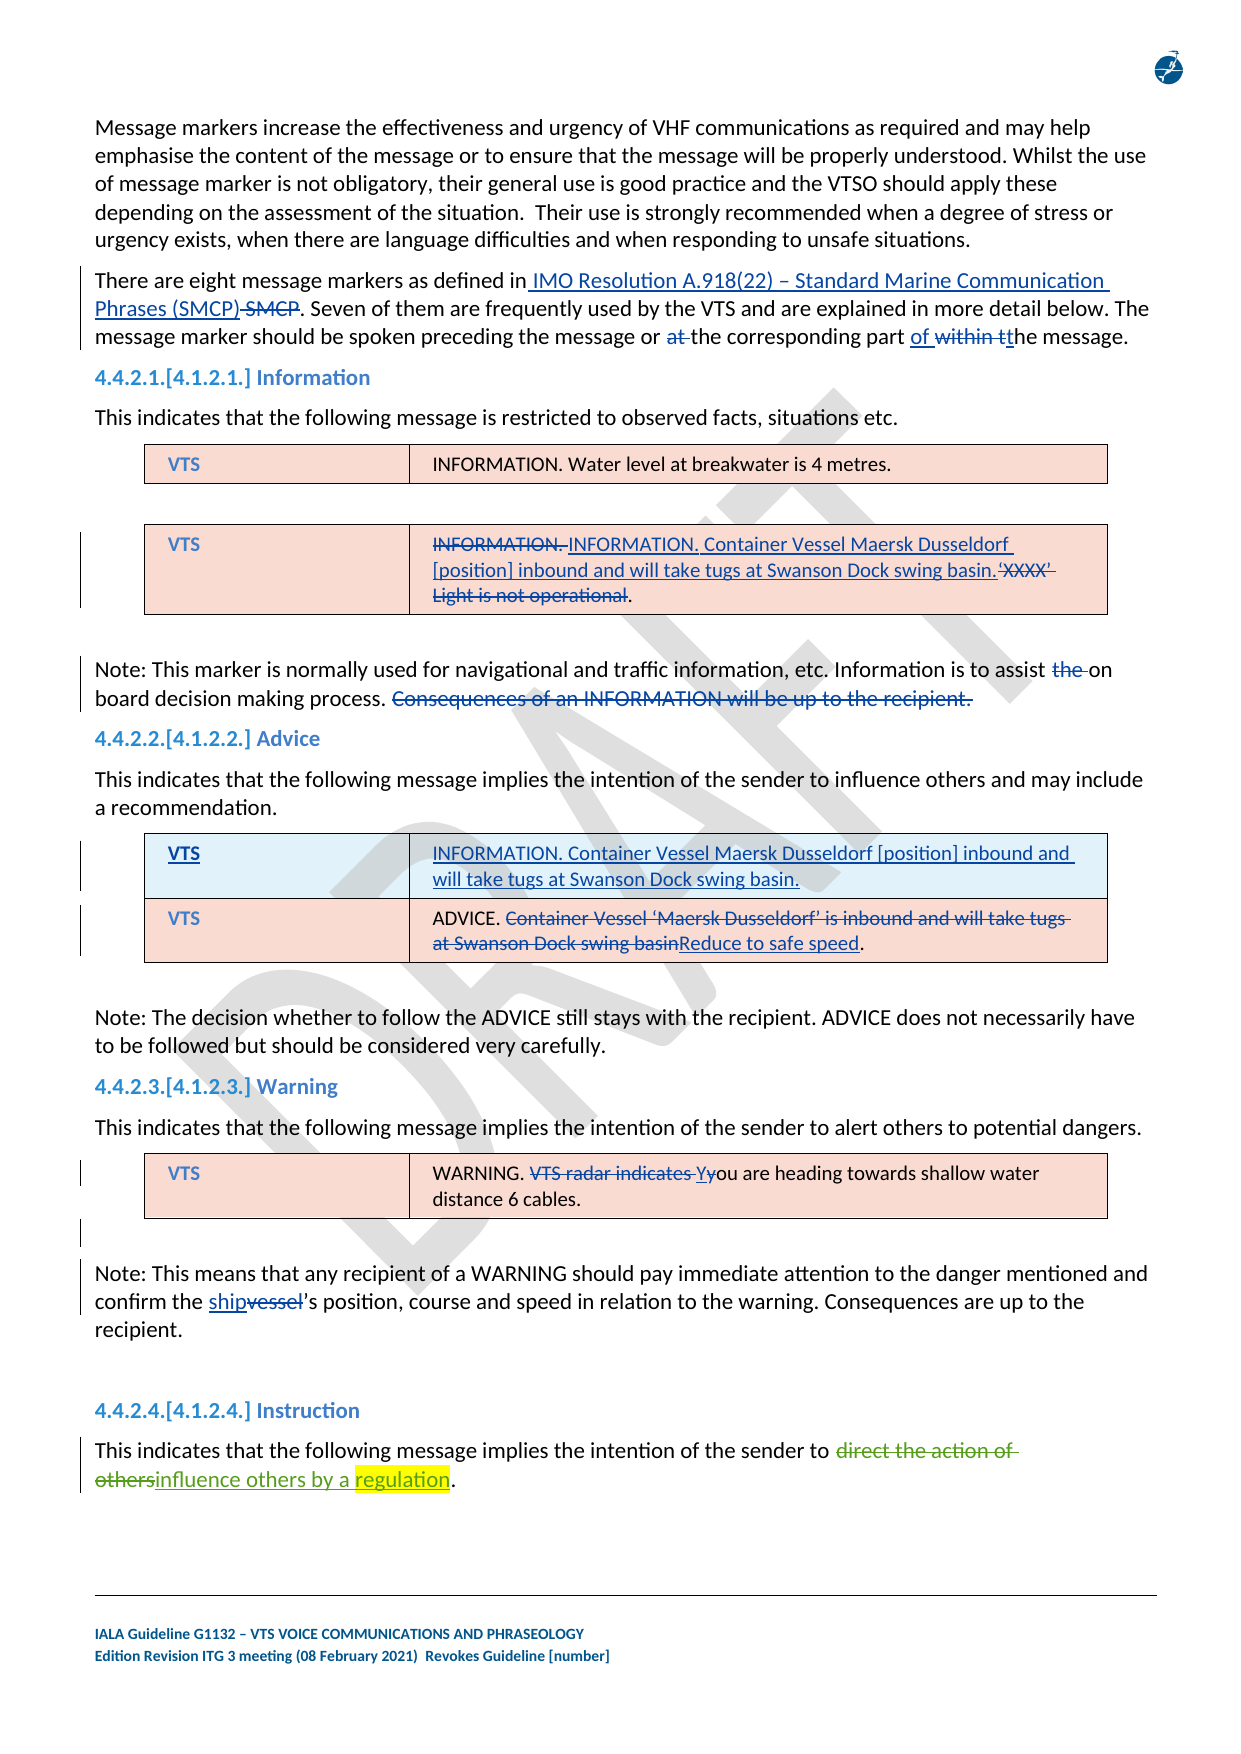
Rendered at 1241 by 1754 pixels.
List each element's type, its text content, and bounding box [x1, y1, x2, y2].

text This indicates that the following message implies the intention of the sender to influence others and may include a recommendation. [94, 765, 1157, 821]
text This indicates that the following message is restricted to observed facts, situations etc. [94, 403, 1157, 431]
text This indicates that the following message implies the intention of the sender to alert others to potential dangers. [94, 1113, 1157, 1141]
table_cell ADVICE. . [410, 899, 1107, 962]
table_header VTS [145, 1154, 409, 1217]
picture [1123, 0, 1241, 119]
text Note: This marker is normally used for navigational and traffic information, etc. Information is to assist on board decision making process. [94, 656, 1157, 712]
subtitle Advice [94, 724, 1157, 752]
table_header VTS [145, 445, 409, 483]
text Note: This means that any recipient of a WARNING should pay immediate attention to the danger mentioned and confirm the ’s position, course and speed in relation to the warning. Consequences are up to the recipient. [94, 1259, 1157, 1343]
text This indicates that the following message implies the intention of the sender to . [94, 1437, 1157, 1493]
subtitle Warning [94, 1072, 1157, 1100]
text Message markers increase the effectiveness and urgency of VHF communications as required and may help emphasise the content of the message or to ensure that the message will be properly understood. Whilst the use of message marker is not obligatory, their general use is good practice and the VTSO should apply these depending on the assessment of the situation. Their use is strongly recommended when a degree of stress or urgency exists, when there are language difficulties and when responding to unsafe situations. [94, 113, 1157, 254]
table_cell VTS [145, 899, 409, 962]
table_header . [410, 525, 1107, 614]
subtitle Information [94, 363, 1157, 391]
subtitle Instruction [94, 1396, 1157, 1424]
table_header WARNING. ou are heading towards shallow water distance 6 cables. [410, 1154, 1107, 1217]
text There are eight message markers as defined in. Seven of them are frequently used by the VTS and are explained in more detail below. The message marker should be spoken preceding the message or the corresponding part he message. [94, 266, 1157, 350]
table_header INFORMATION. Water level at breakwater is 4 metres. [410, 445, 1107, 483]
text Note: The decision whether to follow the ADVICE still stays with the recipient. ADVICE does not necessarily have to be followed but should be considered very carefully. [94, 1003, 1157, 1059]
table_header VTS [145, 525, 409, 614]
